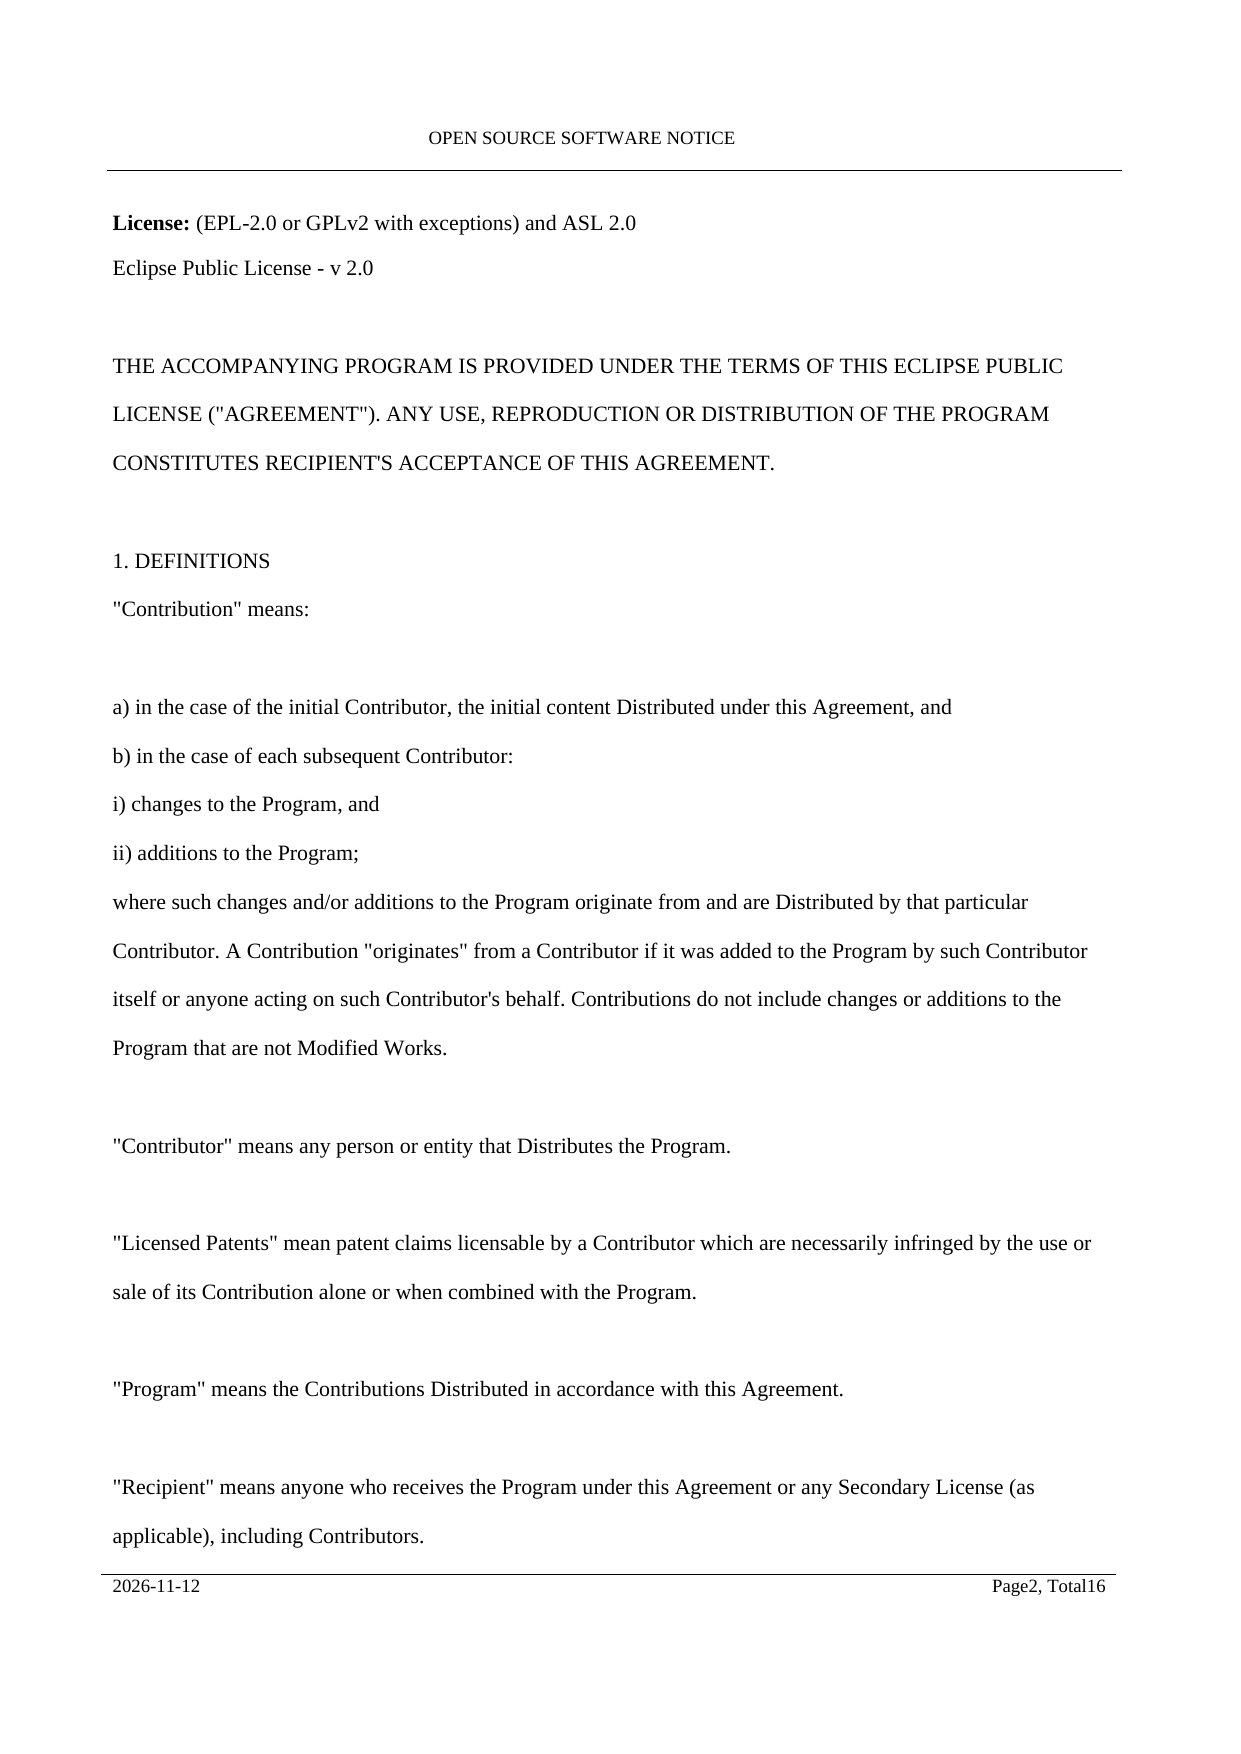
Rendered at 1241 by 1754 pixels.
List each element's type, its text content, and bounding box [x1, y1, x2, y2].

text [112, 251, 1128, 1551]
text License: (EPL-2.0 or GPLv2 with exceptions) and ASL 2.0 [112, 206, 1128, 239]
